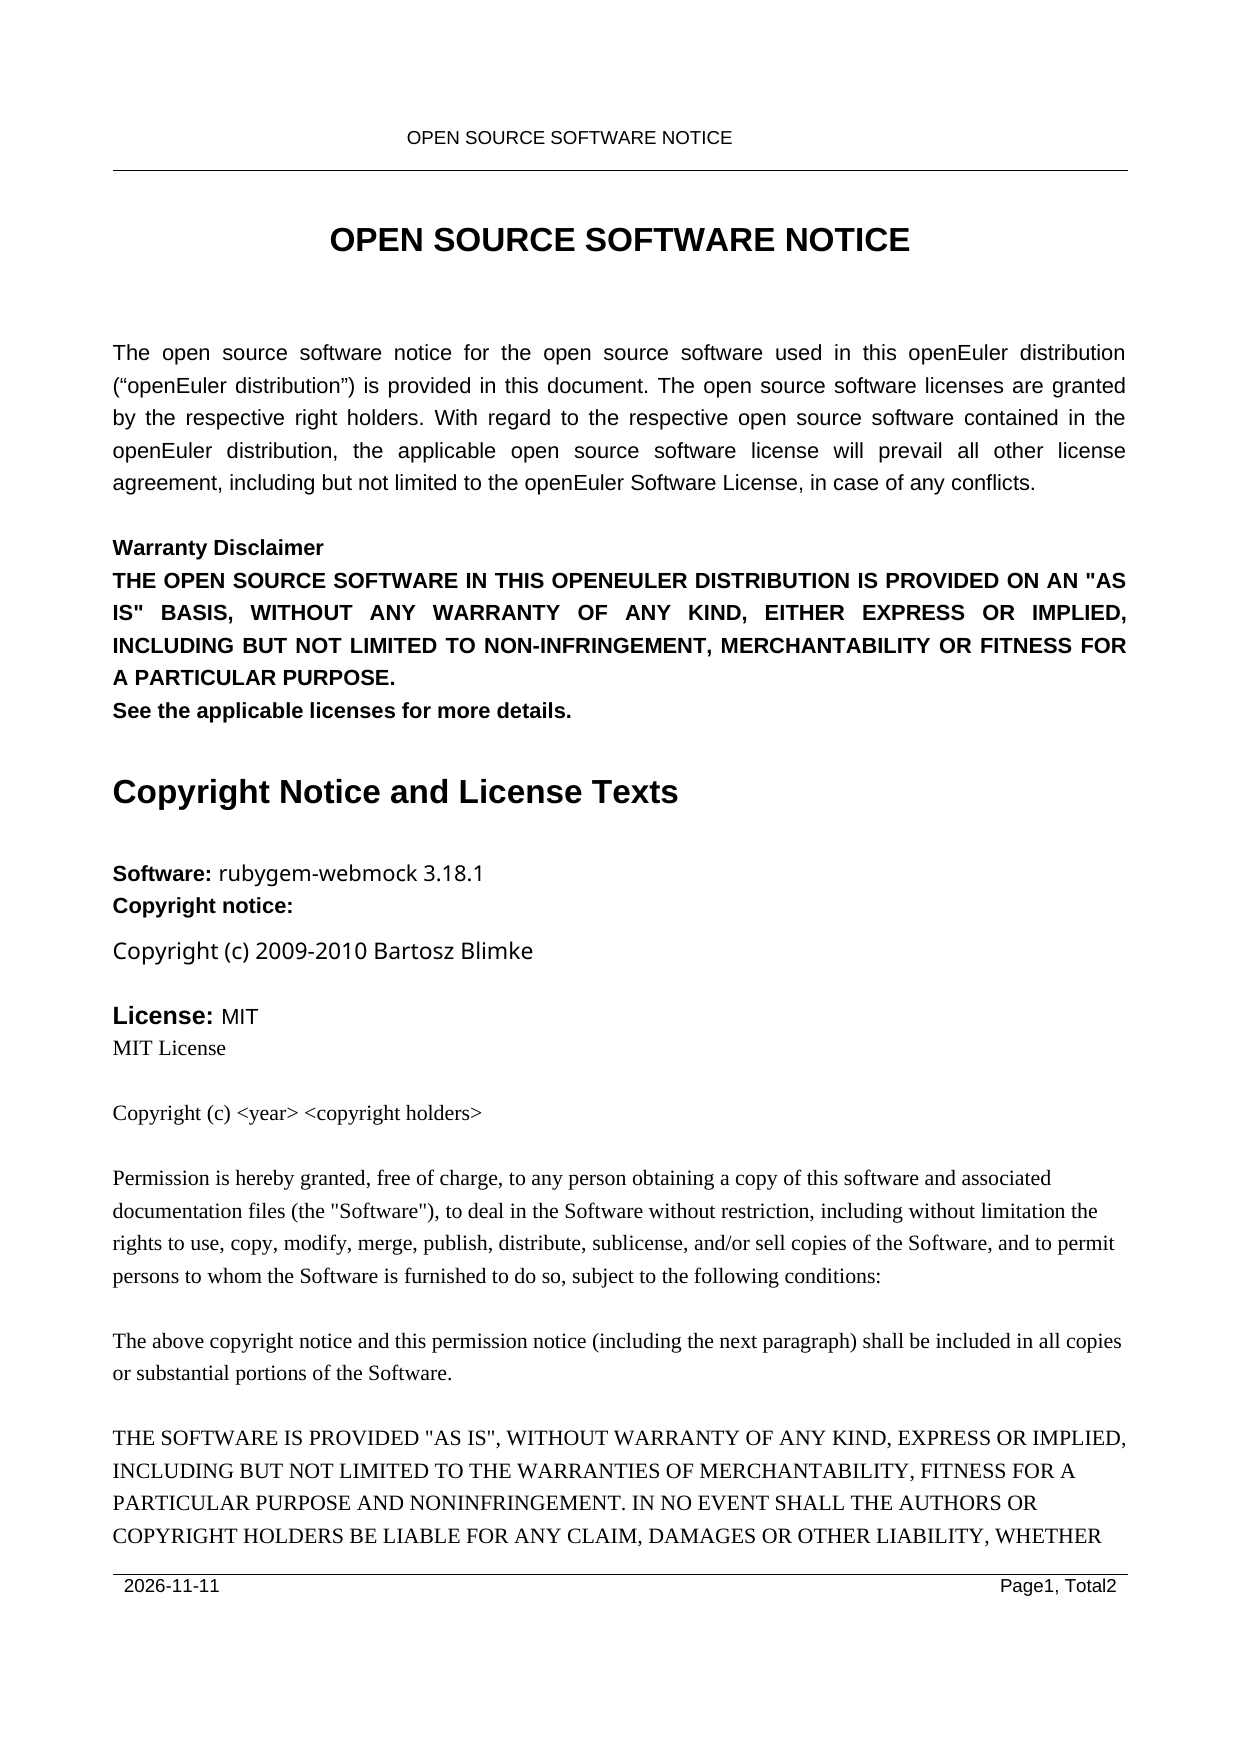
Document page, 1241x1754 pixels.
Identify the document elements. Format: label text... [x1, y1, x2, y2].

text The open source software notice for the open source software used in this openEuler distribution (“openEuler distribution”) is provided in this document. The open source software licenses are granted by the respective right holders. With regard to the respective open source software contained in the openEuler distribution, the applicable open source software license will prevail all other license agreement, including but not limited to the openEuler Software License, in case of any conflicts. [112, 336, 1128, 499]
text License: MIT [112, 999, 1128, 1031]
text Copyright (c) 2009-2010 Bartosz Blimke [112, 934, 1128, 999]
text OPEN SOURCE SOFTWARE NOTICE [112, 206, 1128, 271]
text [112, 1031, 1128, 1551]
text Copyright notice: [112, 889, 1128, 921]
text THE OPEN SOURCE SOFTWARE IN THIS OPENEULER DISTRIBUTION IS PROVIDED ON AN "AS IS" BASIS, WITHOUT ANY WARRANTY OF ANY KIND, EITHER EXPRESS OR IMPLIED, INCLUDING BUT NOT LIMITED TO NON-INFRINGEMENT, MERCHANTABILITY OR FITNESS FOR A PARTICULAR PURPOSE. See the applicable licenses for more details. [112, 564, 1128, 726]
text Copyright Notice and License Texts [112, 759, 1128, 824]
title Software: rubygem-webmock 3.18.1 [112, 856, 1128, 889]
text Warranty Disclaimer [112, 531, 1128, 564]
